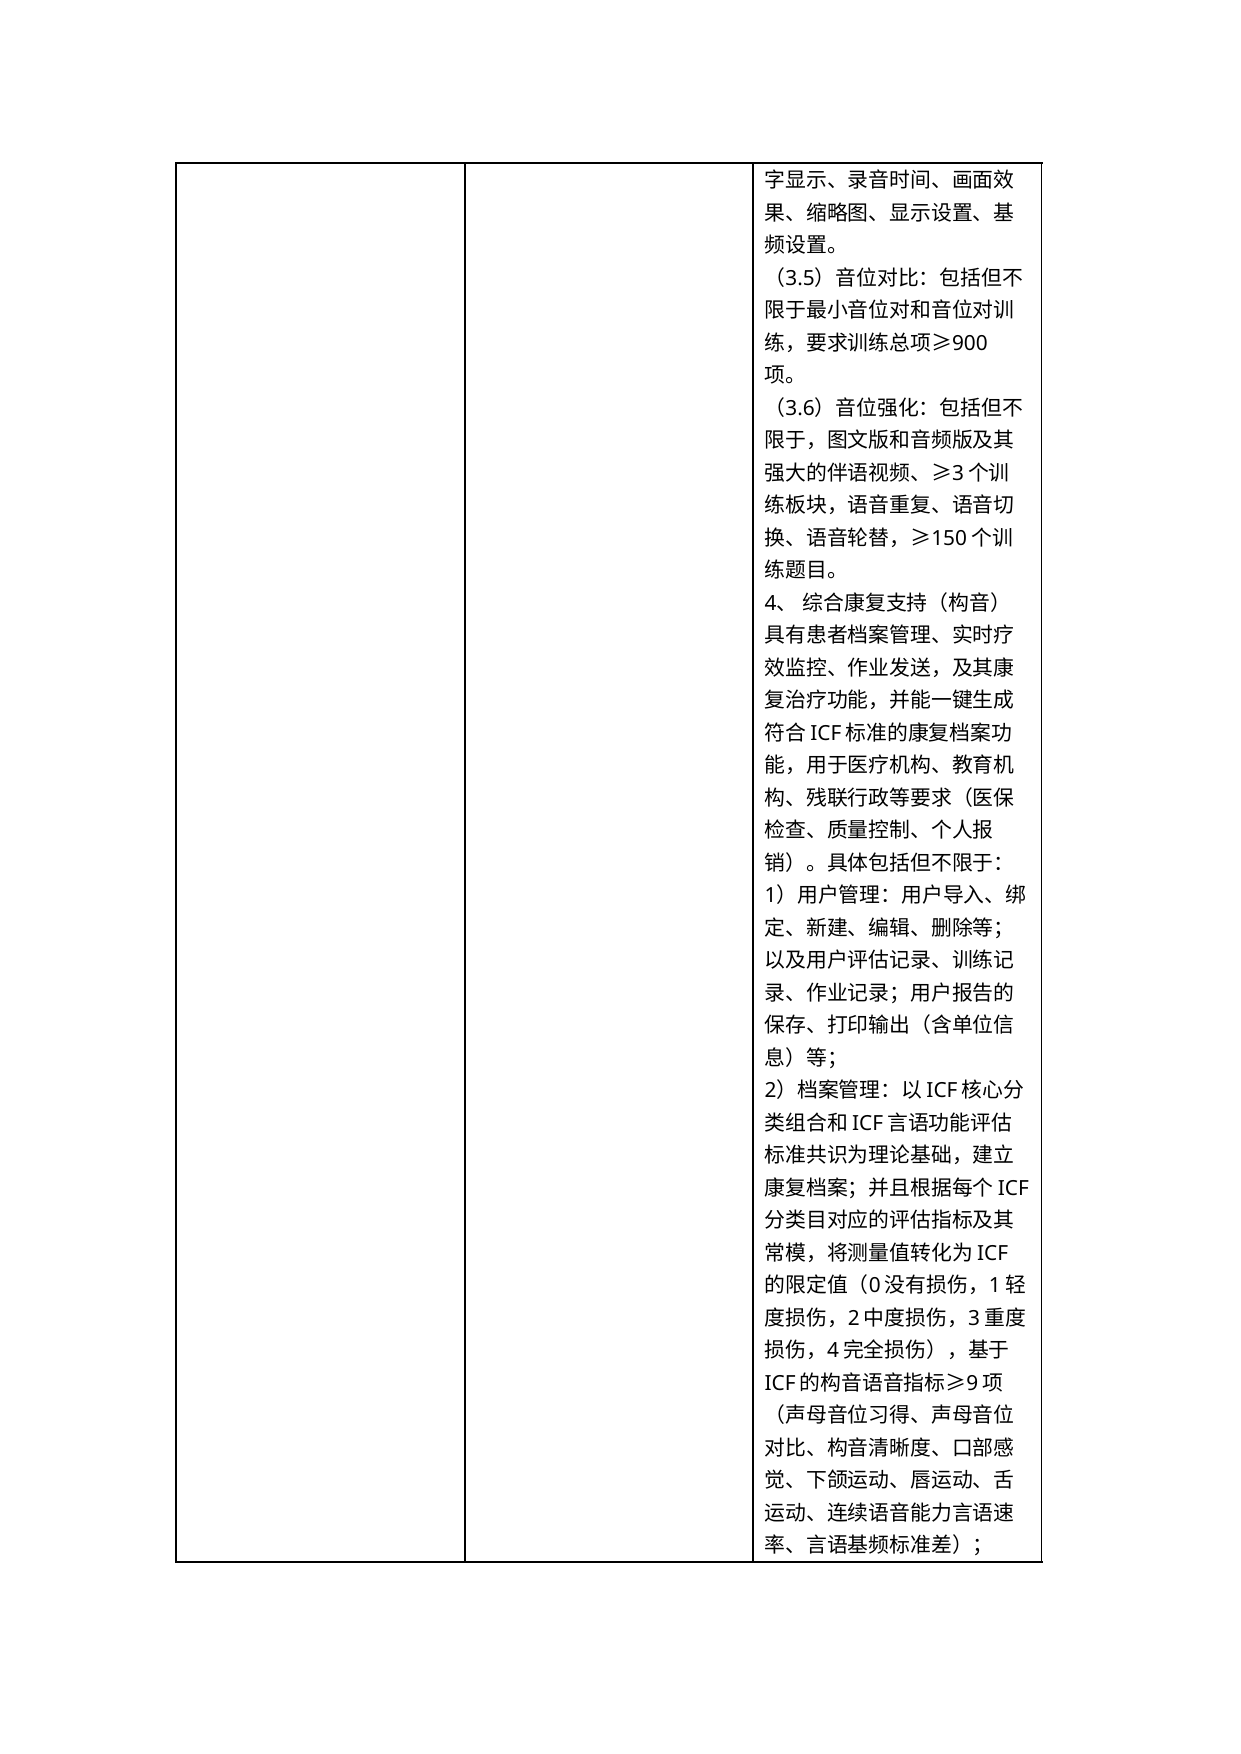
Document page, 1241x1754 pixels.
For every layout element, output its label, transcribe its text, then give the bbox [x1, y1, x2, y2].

table_cell [466, 164, 752, 1561]
table_cell 1 [177, 164, 464, 1561]
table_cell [754, 164, 1041, 1561]
